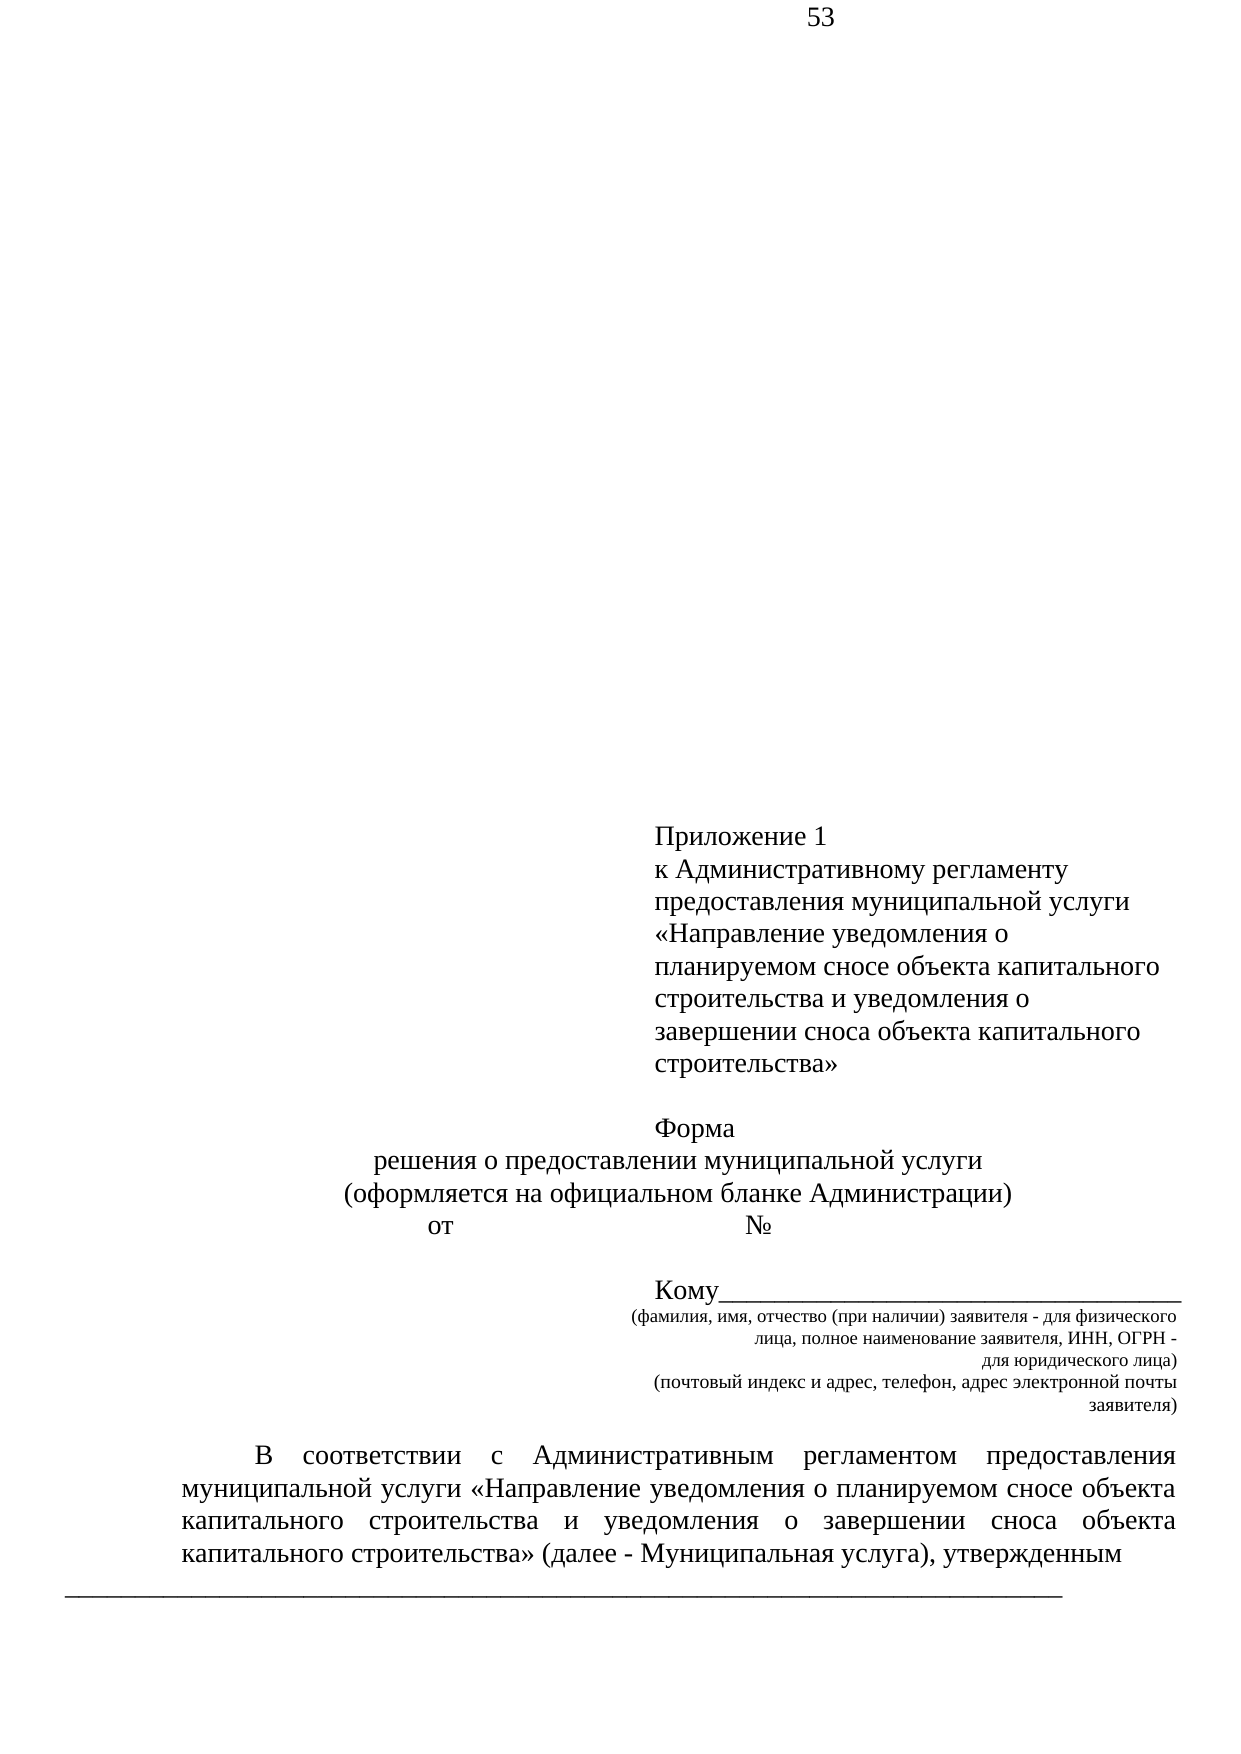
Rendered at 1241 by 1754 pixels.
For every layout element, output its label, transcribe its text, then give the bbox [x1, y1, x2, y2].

text Форма [654, 1111, 1181, 1143]
text (фамилия, имя, отчество (при наличии) заявителя - для физического лица, полное наименование заявителя, ИНН, ОГРН - для юридического лица) [625, 1305, 1177, 1370]
text к Административному регламенту предоставления муниципальной услуги «Направление уведомления о планируемом сносе объекта капитального строительства и уведомления о завершении сноса объекта капитального строительства» [654, 852, 1177, 1078]
text В соответствии с Административным регламентом предоставления муниципальной услуги «Направление уведомления о планируемом сносе объекта капитального строительства и уведомления о завершении сноса объекта капитального строительства» (далее - Муниципальная услуга), утвержденным [181, 1438, 1177, 1568]
text _______________________________________________________________________ [65, 1568, 1181, 1600]
text (почтовый индекс и адрес, телефон, адрес электронной почты заявителя) [625, 1370, 1177, 1416]
text от № [427, 1208, 1181, 1241]
text (оформляется на официальном бланке Администрации) [177, 1176, 1179, 1208]
text Приложение 1 [654, 819, 1179, 852]
text Кому [654, 1273, 1181, 1305]
text решения о предоставлении муниципальной услуги [177, 1143, 1179, 1176]
